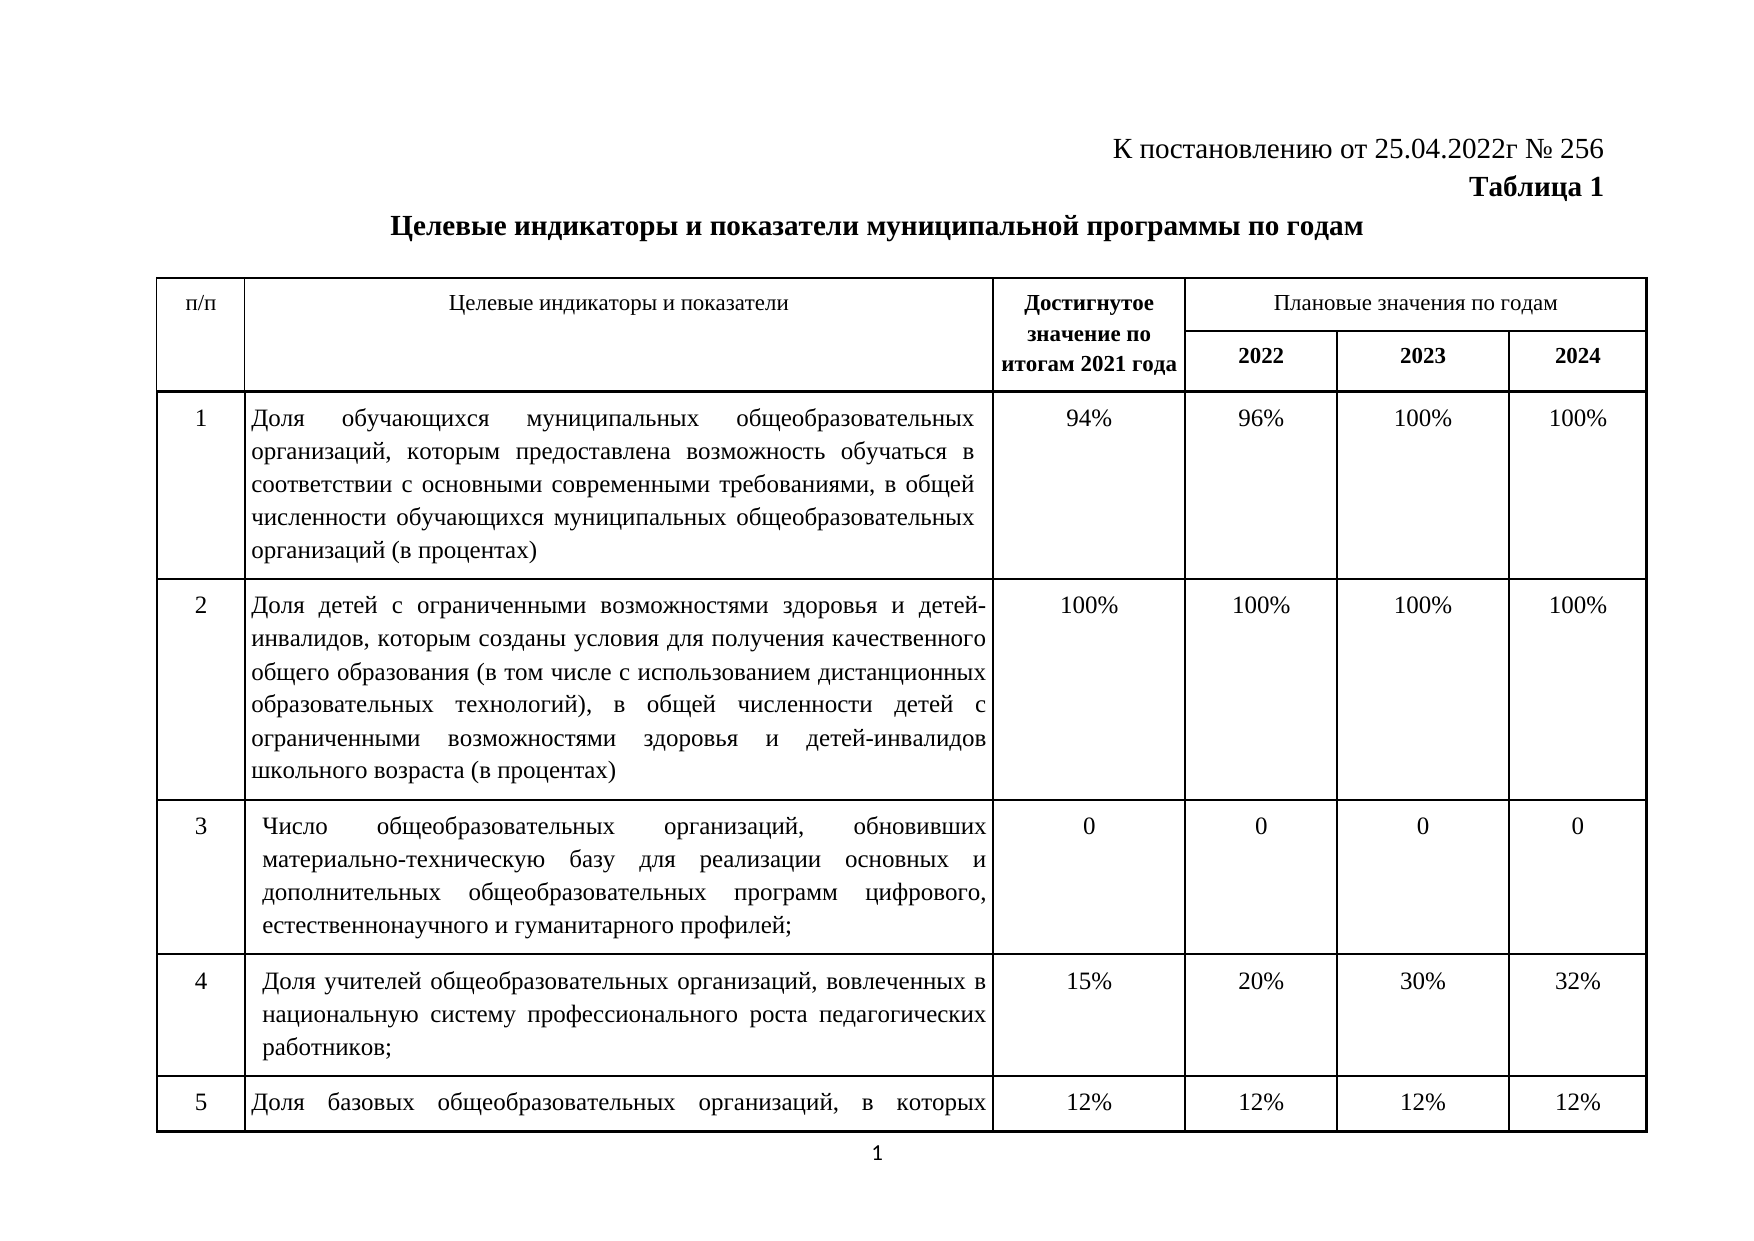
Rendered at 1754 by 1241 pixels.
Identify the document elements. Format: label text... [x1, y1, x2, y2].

table_cell Число общеобразовательных организаций, обновивших материально-техническую базу для реализации основных и дополнительных общеобразовательных программ цифрового, естественнонаучного и гуманитарного профилей; [246, 801, 992, 953]
table_cell 30% [1338, 955, 1508, 1075]
table_cell 12% [1186, 1077, 1336, 1130]
table_cell 2024 [1510, 332, 1645, 390]
table_cell Доля обучающихся муниципальных общеобразовательных организаций, которым предоставлена возможность обучаться в соответствии с основными современными требованиями, в общей численности обучающихся муниципальных общеобразовательных организаций (в процентах) [246, 393, 992, 578]
table_cell 3 [158, 801, 244, 953]
table_cell Доля детей с ограниченными возможностями здоровья и детей-инвалидов, которым созданы условия для получения качественного общего образования (в том числе с использованием дистанционных образовательных технологий), в общей численности детей с ограниченными возможностями здоровья и детей-инвалидов школьного возраста (в процентах) [246, 580, 992, 799]
table_cell 0 [1186, 801, 1336, 953]
table_cell 12% [1510, 1077, 1645, 1130]
table_cell 2023 [1338, 332, 1508, 390]
table_cell 4 [158, 955, 244, 1075]
table_cell 15% [994, 955, 1184, 1075]
table_cell 12% [1338, 1077, 1508, 1130]
table_header Целевые индикаторы и показатели [245, 279, 992, 390]
table_cell 96% [1186, 393, 1336, 578]
table_header Достигнутое значение по итогам 2021 года [994, 279, 1184, 390]
table_cell 1 [158, 393, 244, 578]
table_cell 12% [994, 1077, 1184, 1130]
table_cell 20% [1186, 955, 1336, 1075]
table_header п/п [157, 279, 244, 390]
table_cell 100% [994, 580, 1184, 799]
table_cell 100% [1510, 393, 1645, 578]
table_cell 0 [1338, 801, 1508, 953]
table_cell 94% [994, 393, 1184, 578]
table_cell 100% [1338, 580, 1508, 799]
table_cell 100% [1510, 580, 1645, 799]
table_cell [246, 1077, 992, 1130]
text К постановлению от 25.04.2022г № 256 [150, 131, 1604, 164]
table_cell 0 [994, 801, 1184, 953]
table_cell 100% [1186, 580, 1336, 799]
table_cell 2 [158, 580, 244, 799]
table_cell Доля учителей общеобразовательных организаций, вовлеченных в национальную систему профессионального роста педагогических работников; [246, 955, 992, 1075]
text Целевые индикаторы и показатели муниципальной программы по годам [150, 208, 1604, 242]
table_cell 2022 [1186, 332, 1336, 390]
table_cell 32% [1510, 955, 1645, 1075]
table_header Плановые значения по годам [1186, 279, 1645, 330]
table_cell 0 [1510, 801, 1645, 953]
text Таблица 1 [150, 169, 1604, 203]
table_cell 5 [158, 1077, 244, 1130]
table_cell 100% [1338, 393, 1508, 578]
